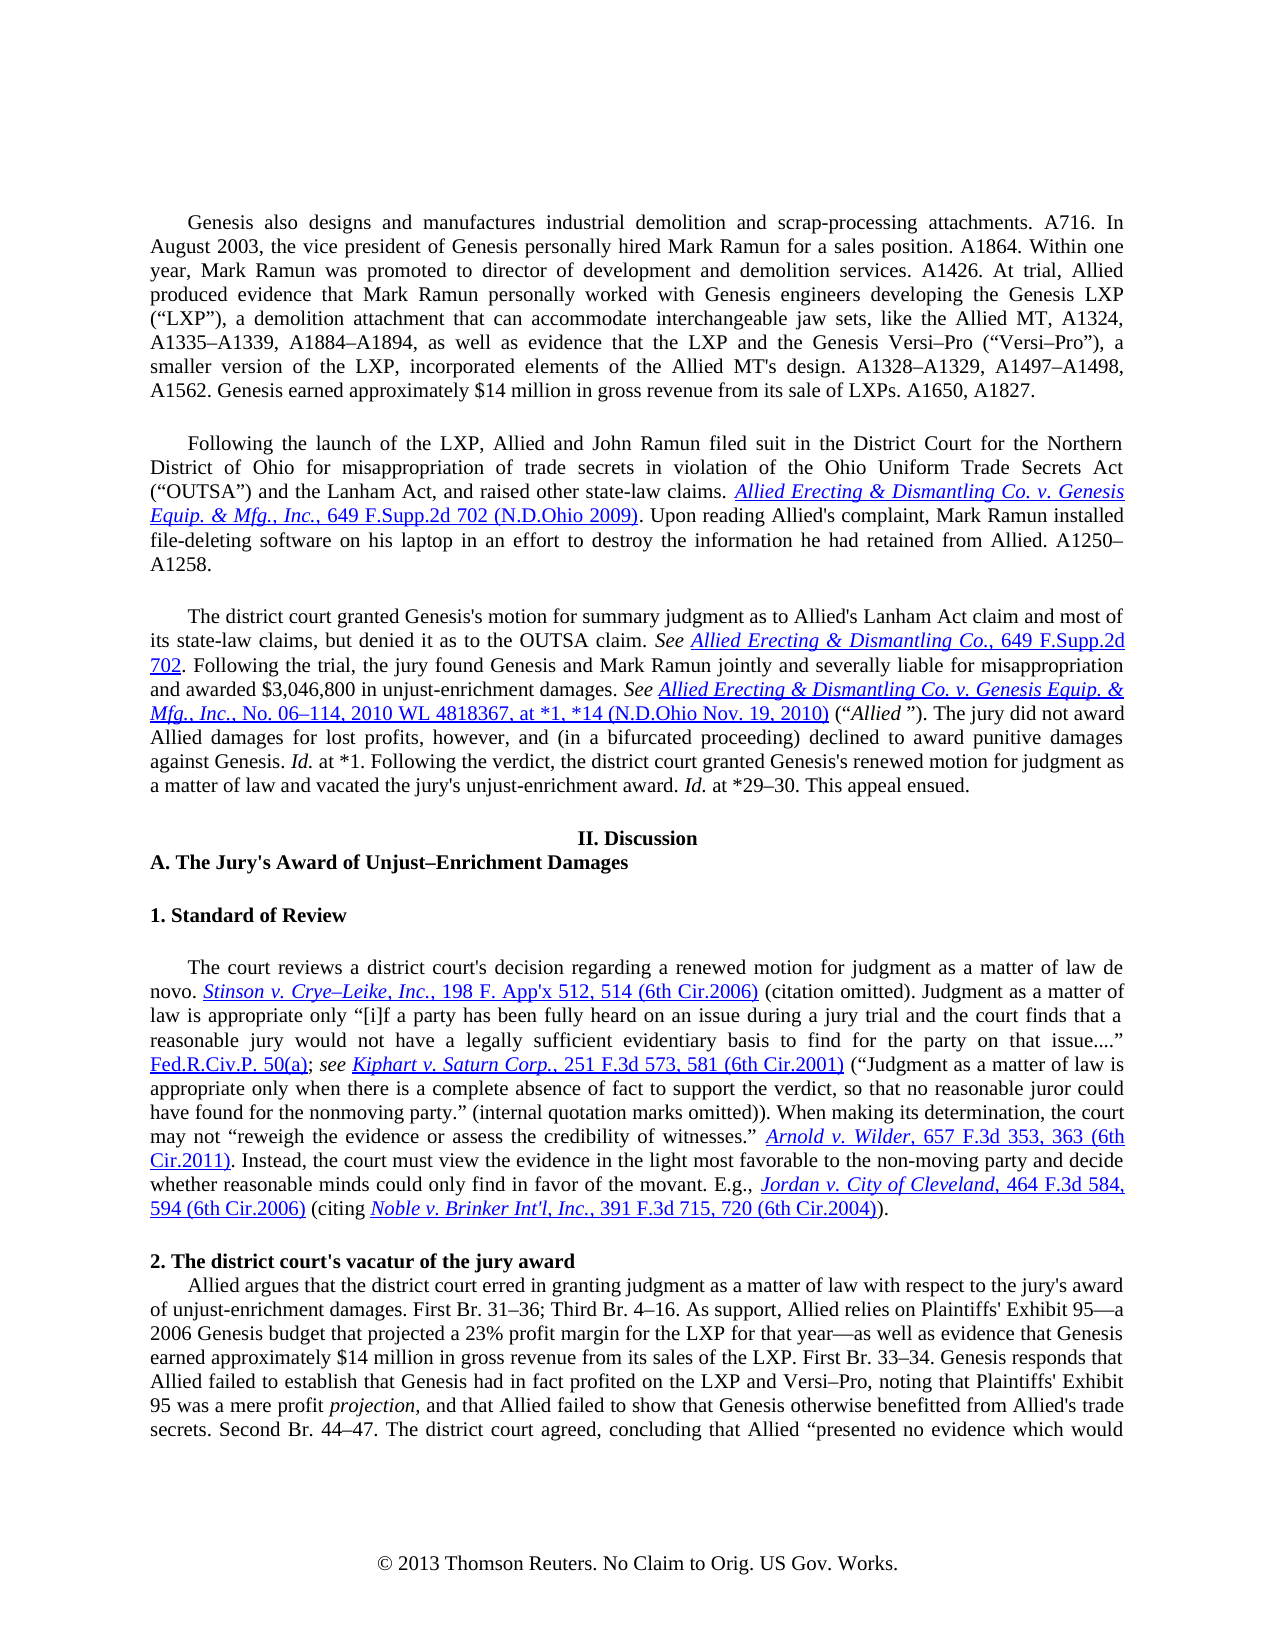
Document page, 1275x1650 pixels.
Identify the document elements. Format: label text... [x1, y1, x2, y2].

text The district court granted Genesis's motion for summary judgment as to Allied's Lanham Act claim and most of its state-law claims, but denied it as to the OUTSA claim. See Allied Erecting & Dismantling Co., 649 F.Supp.2d 702. Following the trial, the jury found Genesis and Mark Ramun jointly and severally liable for misappropriation and awarded $3,046,800 in unjust-enrichment damages. See Allied Erecting & Dismantling Co. v. Genesis Equip. & Mfg., Inc., No. 06–114, 2010 WL 4818367, at *1, *14 (N.D.Ohio Nov. 19, 2010) (“Allied ”). The jury did not award Allied damages for lost profits, however, and (in a bifurcated proceeding) declined to award punitive damages against Genesis. Id. at *1. Following the verdict, the district court granted Genesis's renewed motion for judgment as a matter of law and vacated the jury's unjust-enrichment award. Id. at *29–30. This appeal ensued. [150, 604, 1125, 797]
text The court reviews a district court's decision regarding a renewed motion for judgment as a matter of law de novo. Stinson v. Crye–Leike, Inc., 198 F. App'x 512, 514 (6th Cir.2006) (citation omitted). Judgment as a matter of law is appropriate only “[i]f a party has been fully heard on an issue during a jury trial and the court finds that a reasonable jury would not have a legally sufficient evidentiary basis to find for the party on that issue....” Fed.R.Civ.P. 50(a); see Kiphart v. Saturn Corp., 251 F.3d 573, 581 (6th Cir.2001) (“Judgment as a matter of law is appropriate only when there is a complete absence of fact to support the verdict, so that no reasonable juror could have found for the nonmoving party.” (internal quotation marks omitted)). When making its determination, the court may not “reweigh the evidence or assess the credibility of witnesses.” Arnold v. Wilder, 657 F.3d 353, 363 (6th Cir.2011). Instead, the court must view the evidence in the light most favorable to the non-moving party and decide whether reasonable minds could only find in favor of the movant. E.g., Jordan v. City of Cleveland, 464 F.3d 584, 594 (6th Cir.2006) (citing Noble v. Brinker Int'l, Inc., 391 F.3d 715, 720 (6th Cir.2004)). [150, 955, 1125, 1220]
text Following the launch of the LXP, Allied and John Ramun filed suit in the District Court for the Northern District of Ohio for misappropriation of trade secrets in violation of the Ohio Uniform Trade Secrets Act (“OUTSA”) and the Lanham Act, and raised other state-law claims. Allied Erecting & Dismantling Co. v. Genesis Equip. & Mfg., Inc., 649 F.Supp.2d 702 (N.D.Ohio 2009). Upon reading Allied's complaint, Mark Ramun installed file-deleting software on his laptop in an effort to destroy the information he had retained from Allied. A1250–A1258. [150, 431, 1125, 576]
text 2. The district court's vacatur of the jury award [150, 1249, 1125, 1273]
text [150, 1273, 1125, 1441]
text A. The Jury's Award of Unjust–Enrichment Damages [150, 850, 1125, 874]
text II. Discussion [150, 826, 1125, 850]
text 1. Standard of Review [150, 902, 1125, 927]
text Genesis also designs and manufactures industrial demolition and scrap-processing attachments. A716. In August 2003, the vice president of Genesis personally hired Mark Ramun for a sales position. A1864. Within one year, Mark Ramun was promoted to director of development and demolition services. A1426. At trial, Allied produced evidence that Mark Ramun personally worked with Genesis engineers developing the Genesis LXP (“LXP”), a demolition attachment that can accommodate interchangeable jaw sets, like the Allied MT, A1324, A1335–A1339, A1884–A1894, as well as evidence that the LXP and the Genesis Versi–Pro (“Versi–Pro”), a smaller version of the LXP, incorporated elements of the Allied MT's design. A1328–A1329, A1497–A1498, A1562. Genesis earned approximately $14 million in gross revenue from its sale of LXPs. A1650, A1827. [150, 210, 1125, 402]
